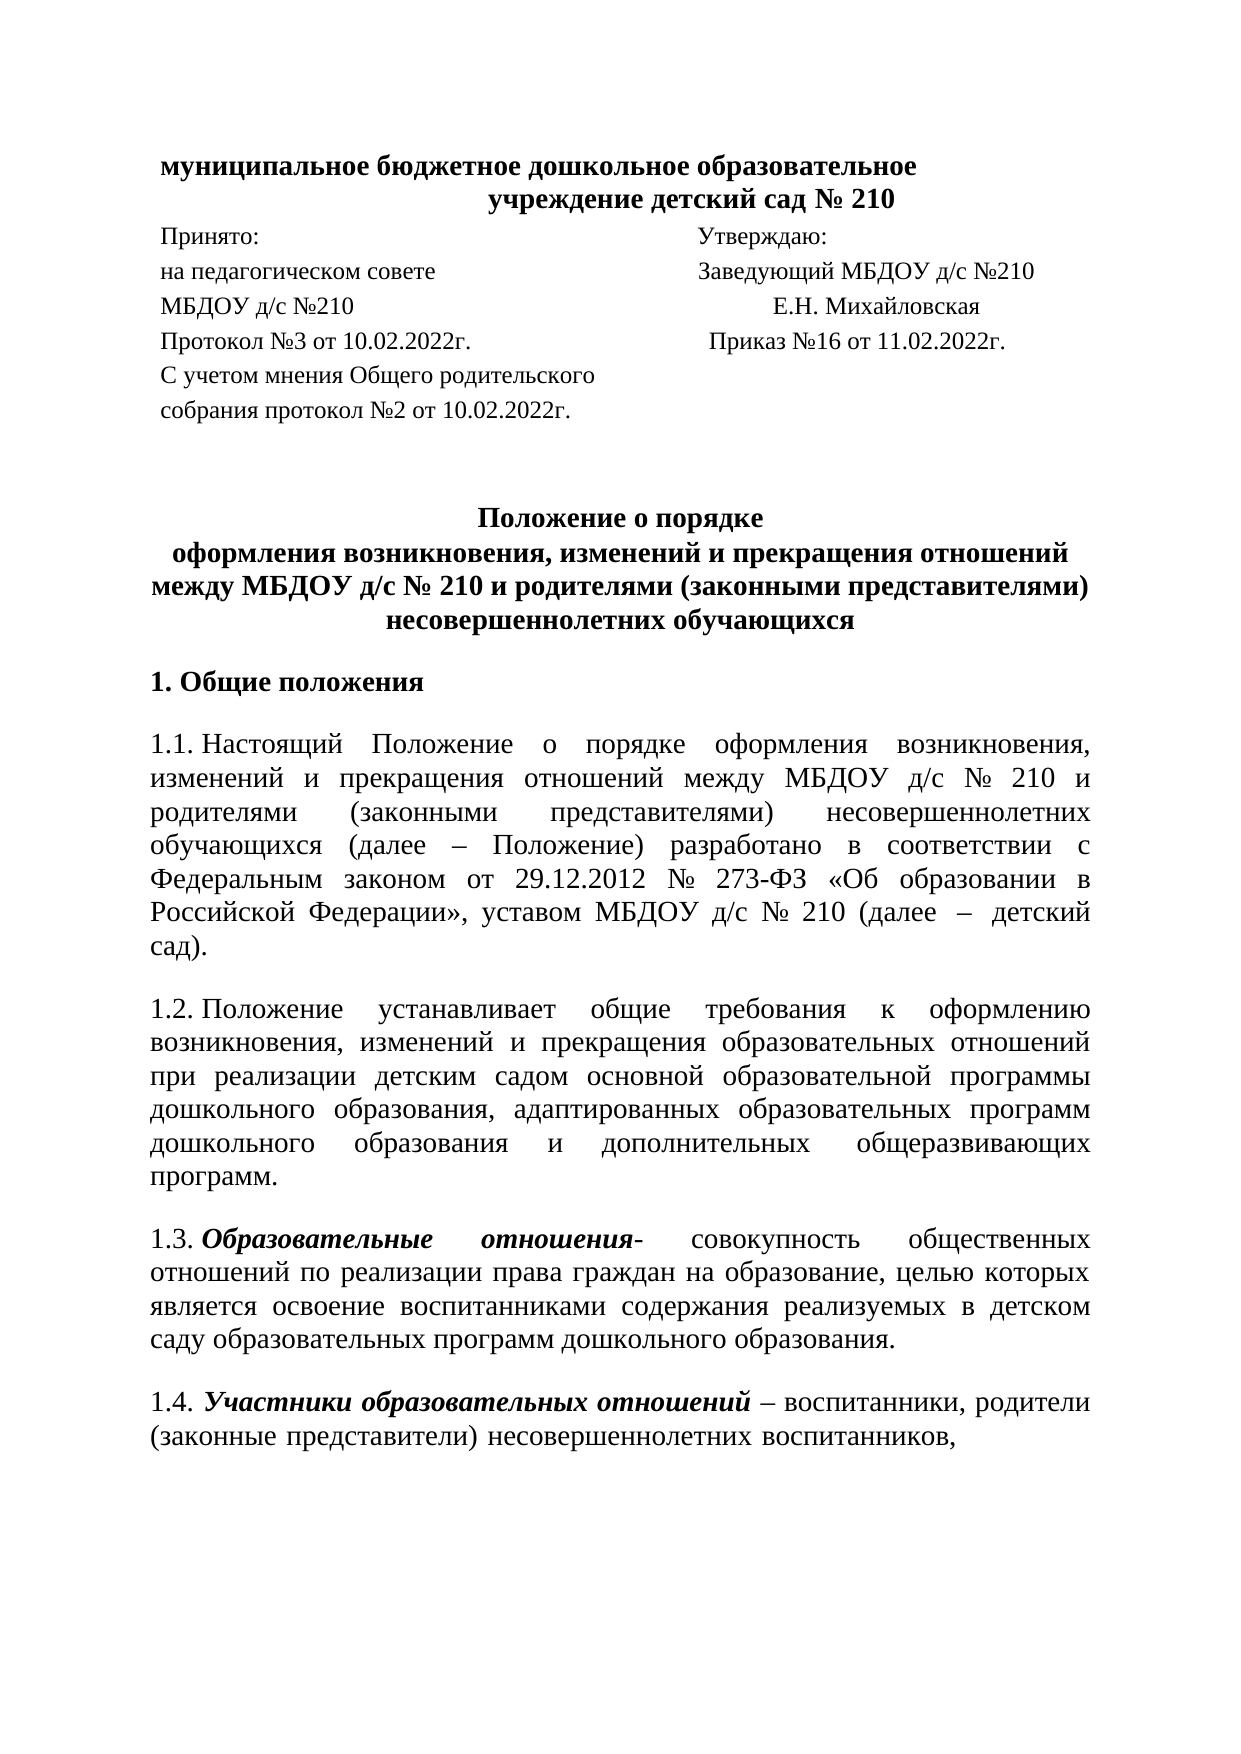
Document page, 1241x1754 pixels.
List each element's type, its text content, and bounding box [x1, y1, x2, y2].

subtitle Протокол №3 от 10.02.2022г. Приказ №16 от 11.02.2022г. [160, 326, 1080, 354]
list Участники образовательных отношений – воспитанники, родители (законные представители) несовершеннолетних воспитанников, [150, 1384, 1091, 1452]
subtitle муниципальное бюджетное дошкольное образовательное учреждение детский сад № 210 [160, 148, 1080, 215]
list Настоящий Положение о порядке оформления возникновения, изменений и прекращения отношений между МБДОУ д/с № 210 и родителями (законными представителями) несовершеннолетних обучающихся (далее – Положение) разработано в соответствии с Федеральным законом от 29.12.2012 № 273-ФЗ «Об образовании в Российской Федерации», уставом МБДОУ д/с № 210 (далее – детский сад). [150, 727, 1091, 961]
list Положение устанавливает общие требования к оформлению возникновения, изменений и прекращения образовательных отношений при реализации детским садом основной образовательной программы дошкольного образования, адаптированных образовательных программ дошкольного образования и дополнительных общеразвивающих программ. [150, 991, 1091, 1192]
text Положение о порядке [476, 501, 765, 535]
subtitle С учетом мнения Общего родительского [160, 361, 1080, 389]
subtitle на педагогическом совете Заведующий МБДОУ д/с №210 [160, 256, 1080, 285]
subtitle МБДОУ д/с №210 Е.Н. Михайловская [160, 291, 1080, 319]
subtitle оформления возникновения, изменений и прекращения отношений между МБДОУ д/с № 210 и родителями (законными представителями) несовершеннолетних обучающихся [151, 535, 1089, 635]
subtitle Принято: Утверждаю: [160, 221, 1080, 250]
subtitle собрания протокол №2 от 10.02.2022г. [160, 396, 1080, 424]
list Общие положения [150, 664, 1103, 698]
list Образовательные отношения- совокупность общественных отношений по реализации права граждан на образование, целью которых является освоение воспитанниками содержания реализуемых в детском саду образовательных программ дошкольного образования. [150, 1221, 1091, 1355]
